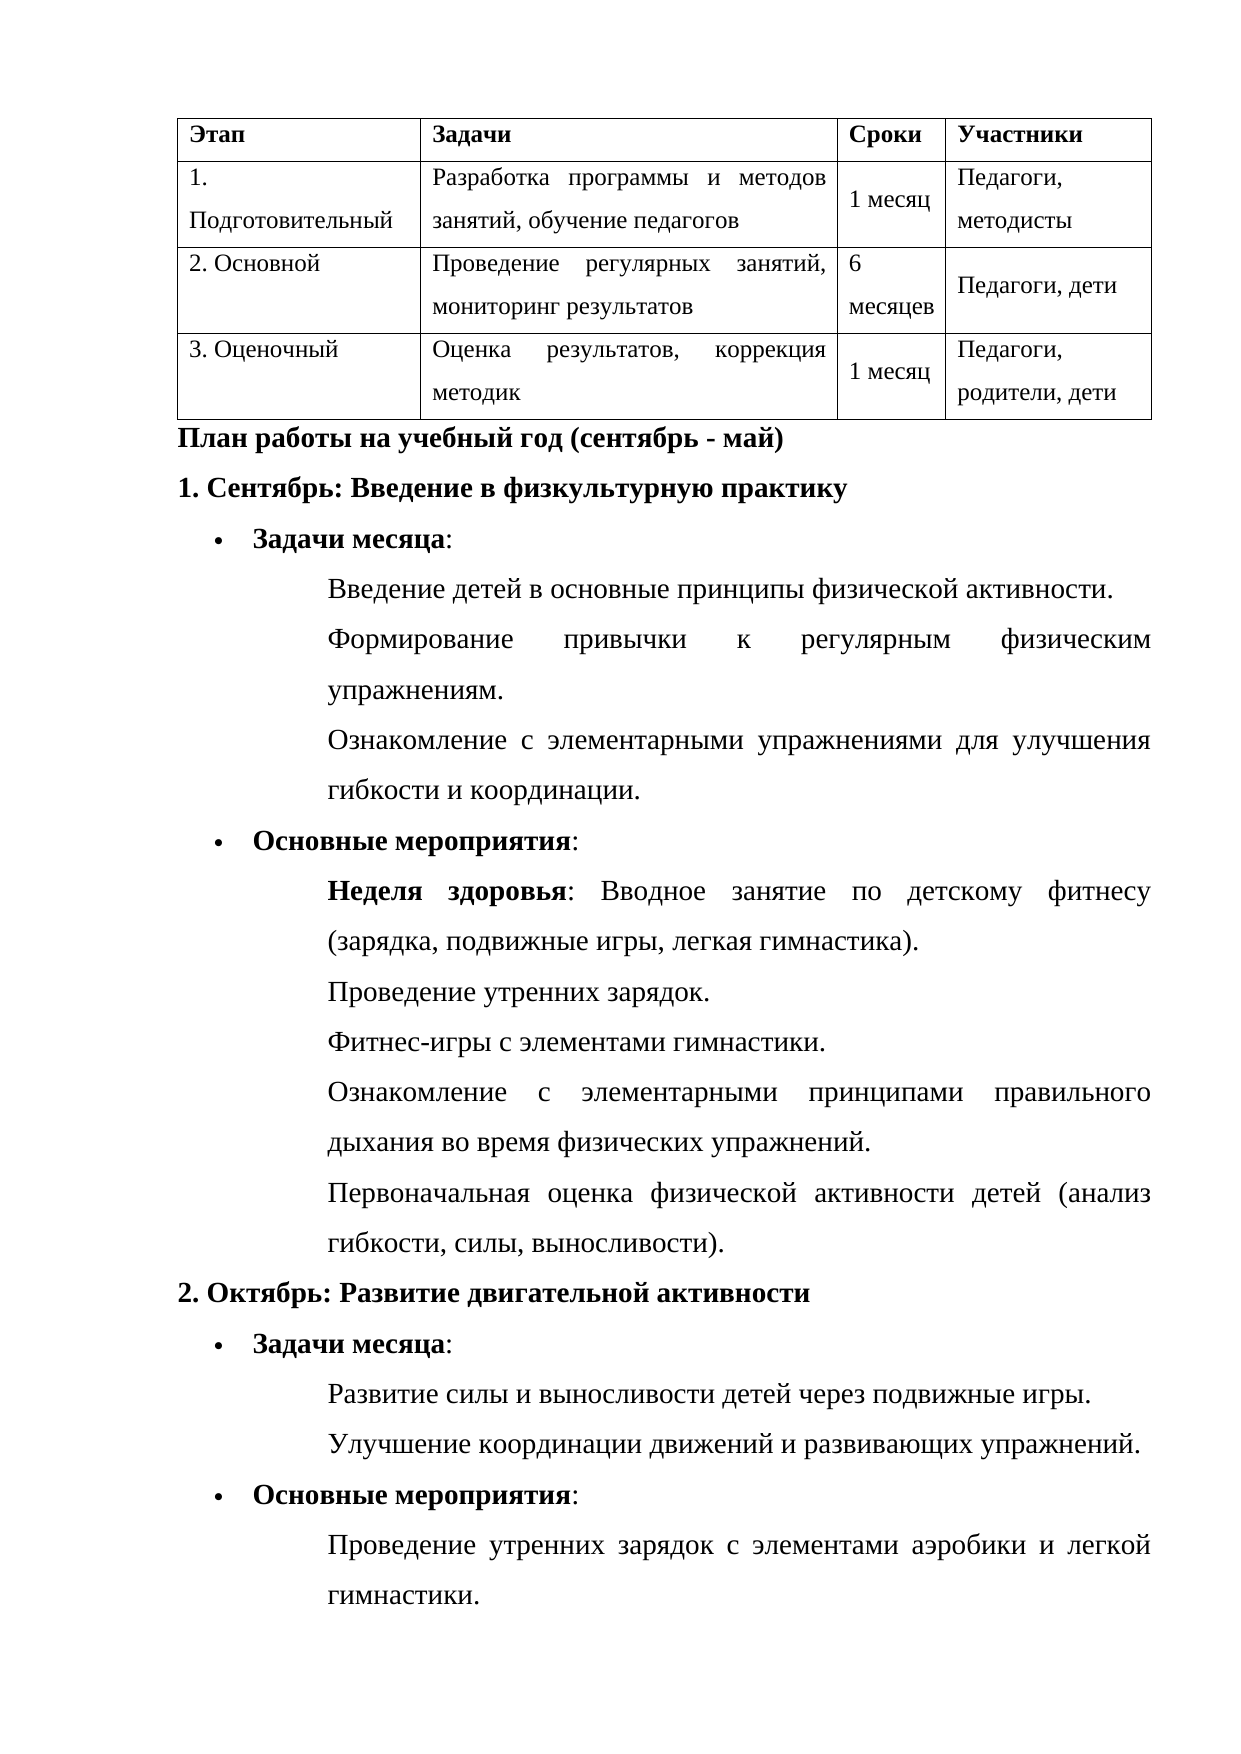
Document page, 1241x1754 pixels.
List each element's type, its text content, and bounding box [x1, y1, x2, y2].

text Проведение утренних зарядок с элементами аэробики и легкой гимнастики. [327, 1527, 1152, 1611]
list Задачи месяца: [215, 1326, 1152, 1359]
text 1. Сентябрь: Введение в физкультурную практику [177, 471, 1152, 504]
text Неделя здоровья: Вводное занятие по детскому фитнесу (зарядка, подвижные игры, легкая гимнастика). [327, 873, 1152, 957]
text Развитие силы и выносливости детей через подвижные игры. [327, 1376, 1152, 1410]
table_header Участники [946, 119, 1151, 161]
text Первоначальная оценка физической активности детей (анализ гибкости, силы, выносливости). [327, 1175, 1152, 1259]
text Формирование привычки к регулярным физическим упражнениям. [327, 621, 1152, 705]
table_cell Оценка результатов, коррекция методик [421, 334, 837, 419]
table_cell 1. Подготовительный [178, 162, 420, 247]
list Основные мероприятия: [215, 1477, 1152, 1510]
text План работы на учебный год (сентябрь - май) [177, 420, 1152, 454]
table_cell 3. Оценочный [178, 334, 420, 419]
list Основные мероприятия: [215, 823, 1152, 856]
table_cell Проведение регулярных занятий, мониторинг результатов [421, 248, 837, 333]
list Задачи месяца: [215, 521, 1152, 554]
text 2. Октябрь: Развитие двигательной активности [177, 1276, 1152, 1309]
table_cell 1 месяц [838, 162, 945, 247]
table_cell Педагоги, дети [946, 248, 1151, 333]
table_header Задачи [421, 119, 837, 161]
table_cell 2. Основной [178, 248, 420, 333]
text Введение детей в основные принципы физической активности. [327, 571, 1152, 605]
table_cell 1 месяц [838, 334, 945, 419]
table_cell Педагоги, родители, дети [946, 334, 1151, 419]
table_header Этап [178, 119, 420, 161]
text Ознакомление с элементарными упражнениями для улучшения гибкости и координации. [327, 722, 1152, 806]
table_header Сроки [838, 119, 945, 161]
text Проведение утренних зарядок. [327, 974, 1152, 1007]
text Фитнес-игры с элементами гимнастики. [327, 1024, 1152, 1057]
table_cell Разработка программы и методов занятий, обучение педагогов [421, 162, 837, 247]
table_cell 6 месяцев [838, 248, 945, 333]
text Улучшение координации движений и развивающих упражнений. [327, 1426, 1152, 1460]
table_cell Педагоги, методисты [946, 162, 1151, 247]
text Ознакомление с элементарными принципами правильного дыхания во время физических упражнений. [327, 1074, 1152, 1158]
